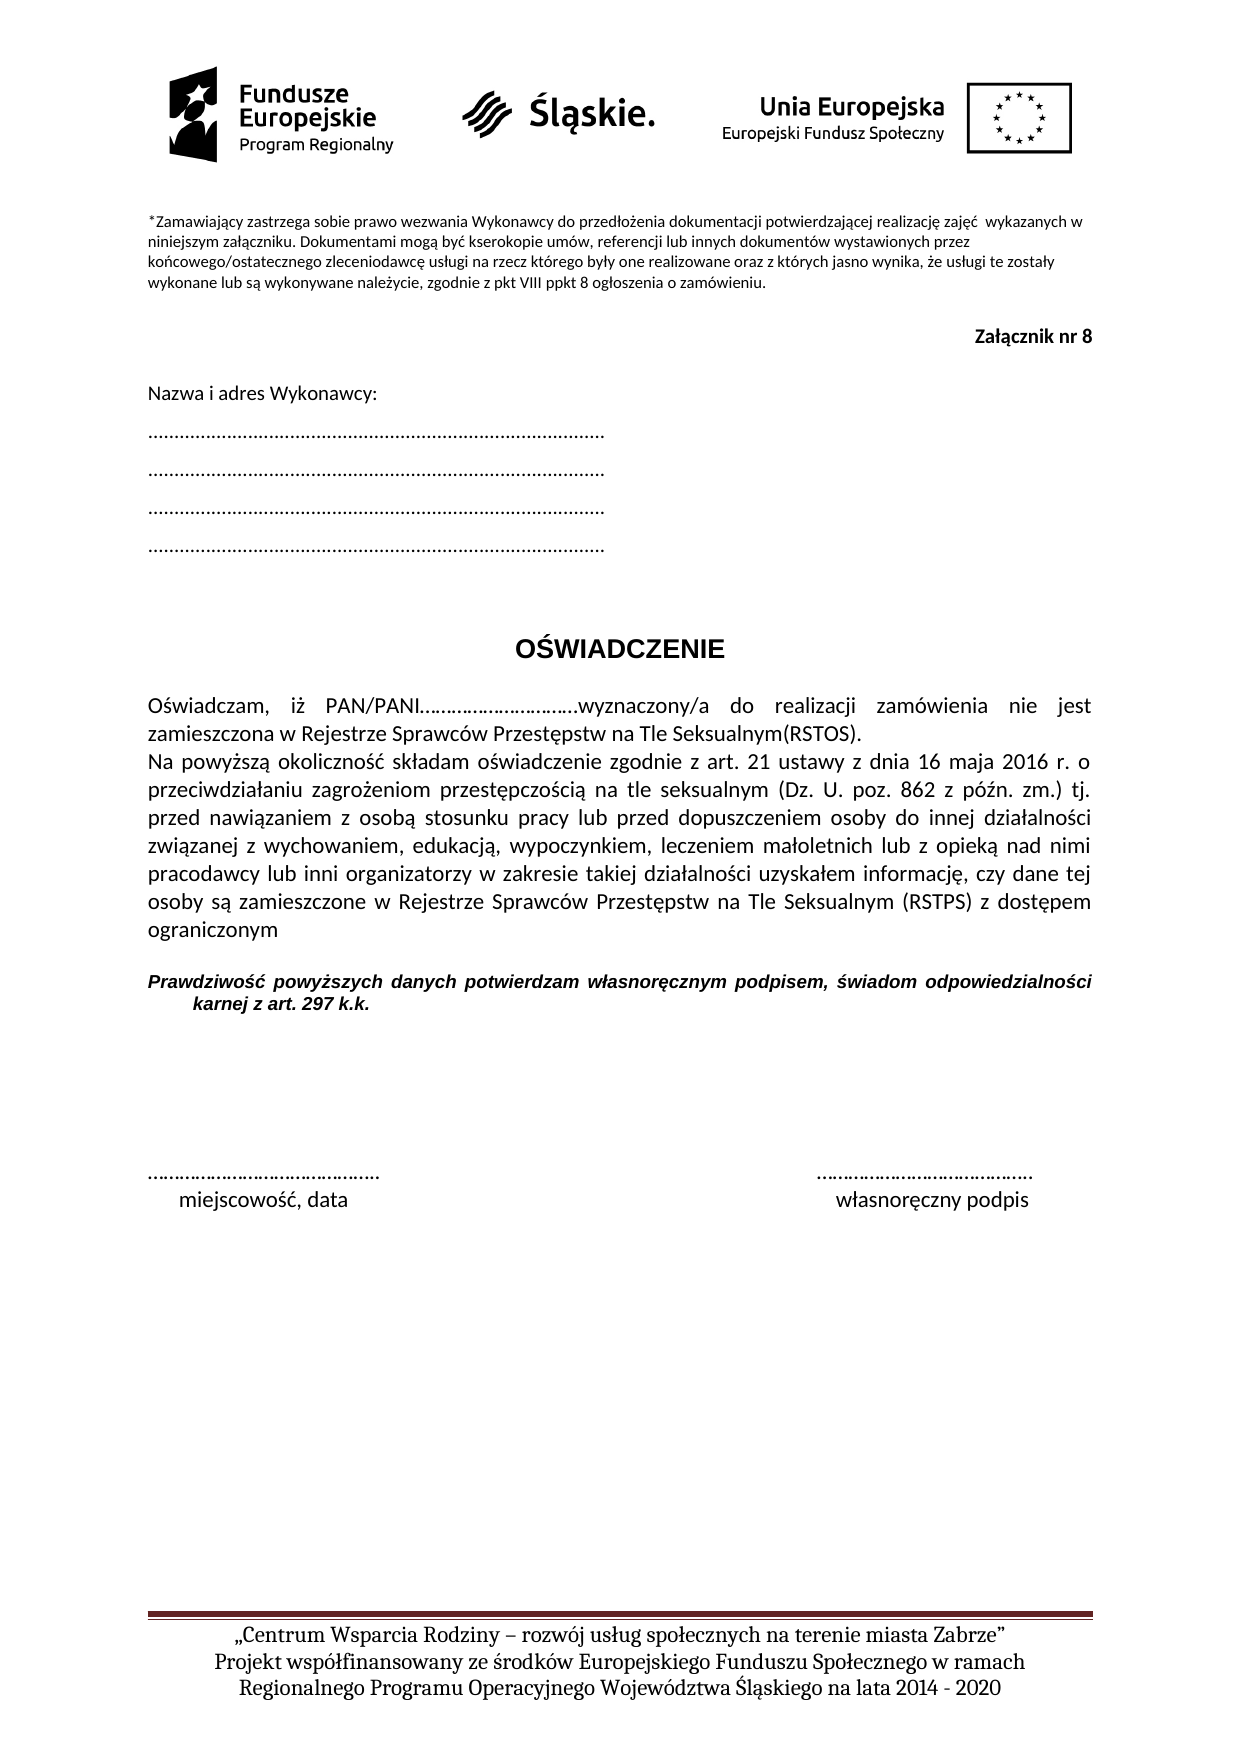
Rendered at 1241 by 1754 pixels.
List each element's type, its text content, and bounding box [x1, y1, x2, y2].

list …………………………………….. ………………………………….. [148, 1157, 1093, 1185]
list Nazwa i adres Wykonawcy: [148, 380, 1093, 406]
list OŚWIADCZENIE [148, 633, 1093, 664]
picture [147, 44, 1094, 184]
list *Zamawiający zastrzega sobie prawo wezwania Wykonawcy do przedłożenia dokumentacji potwierdzającej realizację zajęć wykazanych w niniejszym załączniku. Dokumentami mogą być kserokopie umów, referencji lub innych dokumentów wystawionych przez końcowego/ostatecznego zleceniodawcę usługi na rzecz którego były one realizowane oraz z których jasno wynika, że usługi te zostały wykonane lub są wykonywane należycie, zgodnie z pkt VIII ppkt 8 ogłoszenia o zamówieniu. [148, 211, 1093, 292]
list ....................................................................................... [148, 533, 1093, 558]
text Załącznik nr 8 [148, 322, 1093, 349]
list Na powyższą okoliczność składam oświadczenie zgodnie z art. 21 ustawy z dnia 16 maja 2016 r. o przeciwdziałaniu zagrożeniom przestępczością na tle seksualnym (Dz. U. poz. 862 z późn. zm.) tj. przed nawiązaniem z osobą stosunku pracy lub przed dopuszczeniem osoby do innej działalności związanej z wychowaniem, edukacją, wypoczynkiem, leczeniem małoletnich lub z opieką nad nimi pracodawcy lub inni organizatorzy w zakresie takiej działalności uzyskałem informację, czy dane tej osoby są zamieszczone w Rejestrze Sprawców Przestępstw na Tle Seksualnym (RSTPS) z dostępem ograniczonym [148, 747, 1093, 943]
list ....................................................................................... [148, 494, 1093, 520]
list Oświadczam, iż PAN/PANI…………………………wyznaczony/a do realizacji zamówienia nie jest zamieszczona w Rejestrze Sprawców Przestępstw na Tle Seksualnym(RSTOS). [148, 691, 1093, 747]
list ....................................................................................... [148, 418, 1093, 444]
list Prawdziwość powyższych danych potwierdzam własnoręcznym podpisem, świadom odpowiedzialności karnej z art. 297 k.k. [148, 971, 1093, 1014]
list ....................................................................................... [148, 456, 1093, 482]
list miejscowość, data własnoręczny podpis [148, 1185, 1093, 1213]
